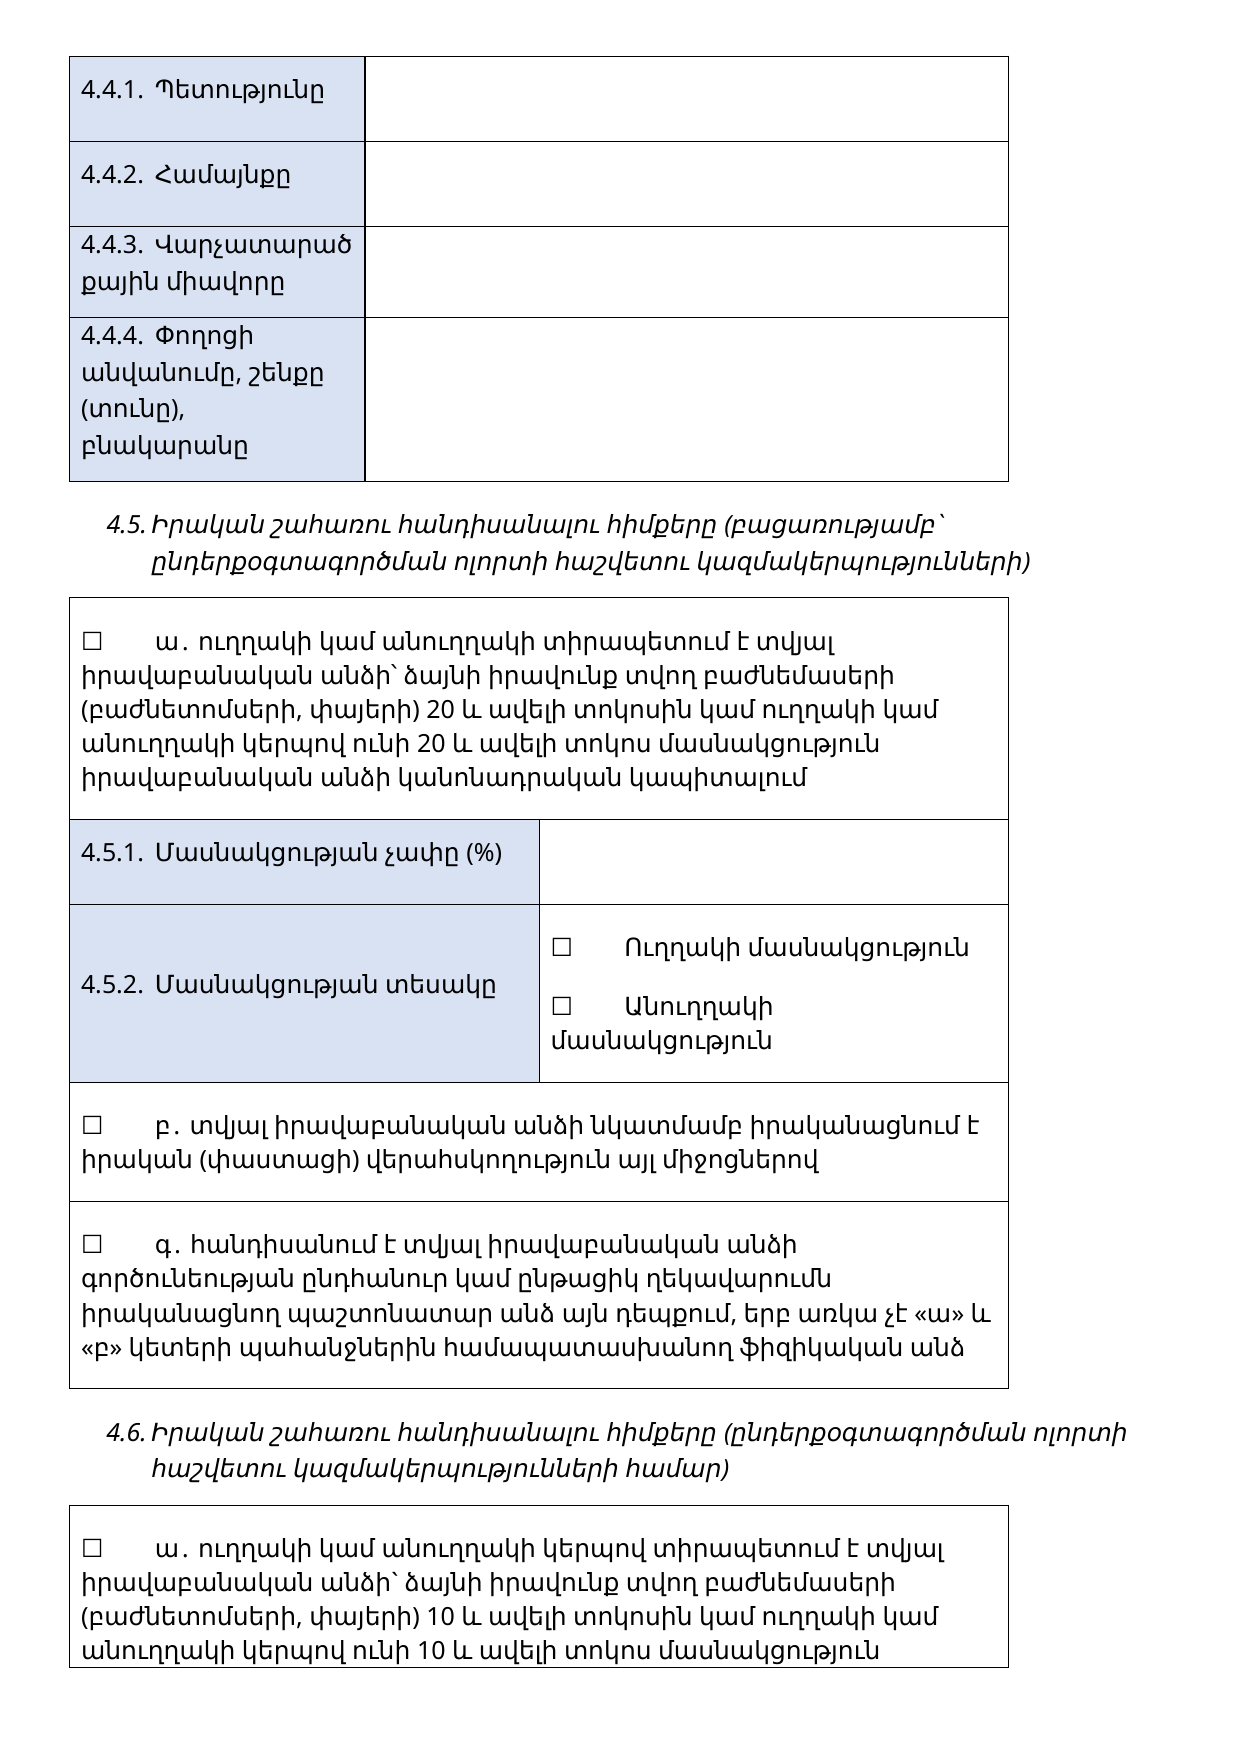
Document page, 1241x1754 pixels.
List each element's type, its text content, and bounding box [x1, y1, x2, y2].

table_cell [70, 318, 364, 481]
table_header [70, 1506, 1008, 1667]
list Իրական շահառու հանդիսանալու հիմքերը (ընդերքօգտագործման ոլորտի հաշվետու կազմակերպությունների համար) [106, 1414, 1152, 1485]
table_cell [540, 820, 1008, 904]
table_cell գ․ հանդիսանում է տվյալ իրավաբանական անձի գործունեության ընդհանուր կամ ընթացիկ ղեկավարումն իրականացնող պաշտոնատար անձ այն դեպքում, երբ առկա չէ «ա» և «բ» կետերի պահանջներին համապատասխանող ֆիզիկական անձ [70, 1202, 1008, 1388]
table_cell Մասնակցության տեսակը [70, 905, 539, 1082]
table_cell Վարչատարածքային միավորը [70, 227, 364, 317]
table_header [366, 57, 1008, 141]
table_cell [366, 227, 1008, 317]
table_cell [366, 318, 1008, 481]
table_cell Համայնքը [70, 142, 364, 226]
table_cell [366, 142, 1008, 226]
table_header ա․ ուղղակի կամ անուղղակի տիրապետում է տվյալ իրավաբանական անձի՝ ձայնի իրավունք տվող բաժնեմասերի (բաժնետոմսերի, փայերի) 20 և ավելի տոկոսին կամ ուղղակի կամ անուղղակի կերպով ունի 20 և ավելի տոկոս մասնակցություն իրավաբանական անձի կանոնադրական կապիտալում [70, 598, 1008, 818]
list Իրական շահառու հանդիսանալու հիմքերը (բացառությամբ` ընդերքօգտագործման ոլորտի հաշվետու կազմակերպությունների) [106, 507, 1152, 578]
table_cell բ․ տվյալ իրավաբանական անձի նկատմամբ իրականացնում է իրական (փաստացի) վերահսկողություն այլ միջոցներով [70, 1083, 1008, 1201]
table_cell Ուղղակի մասնակցություն Անուղղակի մասնակցություն [540, 905, 1008, 1082]
table_header Պետությունը [70, 57, 364, 141]
table_cell Մասնակցության չափը (%) [70, 820, 539, 904]
